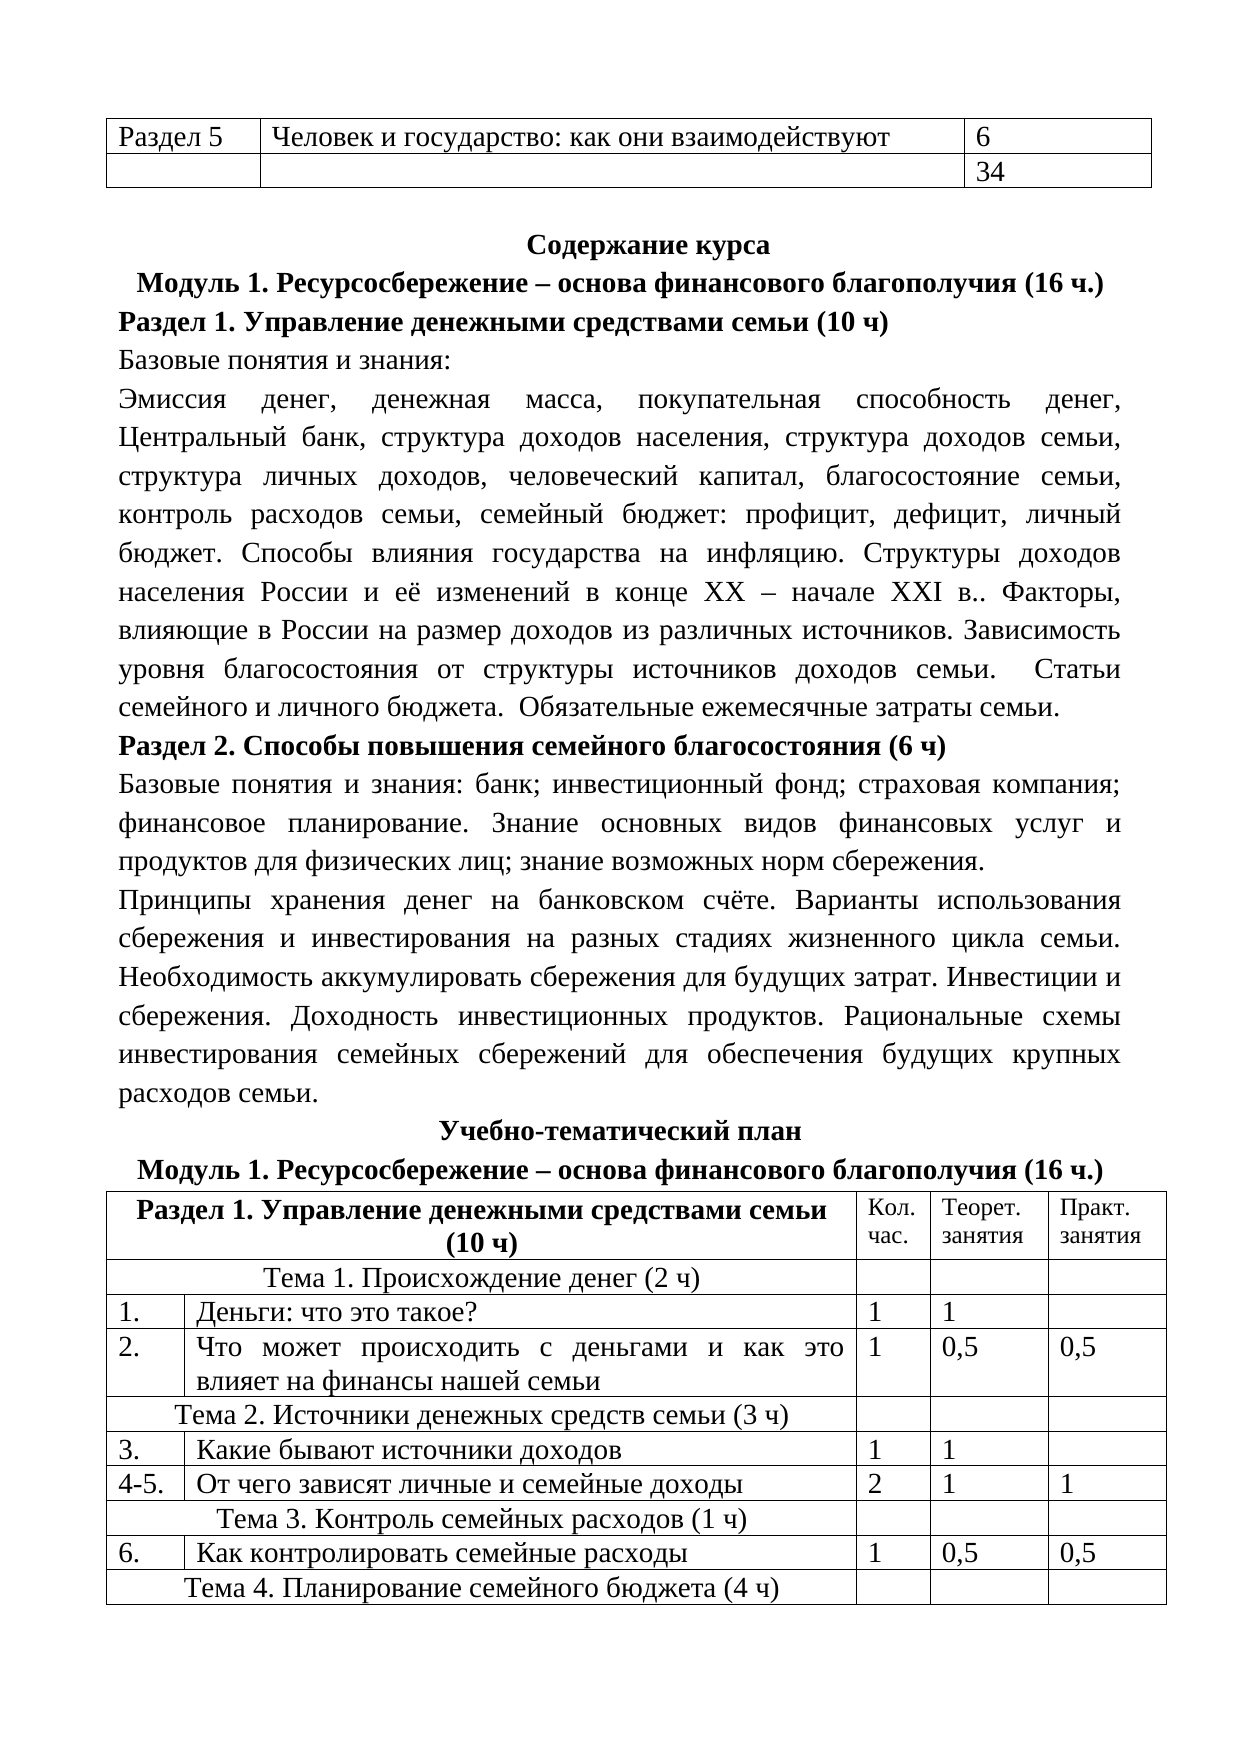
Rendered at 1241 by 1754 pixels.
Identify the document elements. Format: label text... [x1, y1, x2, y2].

table_header Раздел 1. Управление денежными средствами семьи (10 ч) [107, 1192, 856, 1259]
table_cell 1. [107, 1295, 184, 1328]
table_cell Человек и государство: как они взаимодействуют [261, 119, 964, 153]
table_cell 1 [857, 1536, 930, 1569]
text Модуль 1. Ресурсосбережение – основа финансового благополучия (16 ч.) [118, 265, 1122, 299]
text Эмиссия денег, денежная масса, покупательная способность денег, Центральный банк, структура доходов населения, структура доходов семьи, структура личных доходов, человеческий капитал, благосостояние семьи, контроль расходов семьи, семейный бюджет: профицит, дефицит, личный бюджет. Способы влияния государства на инфляцию. Структуры доходов населения России и её изменений в конце XX – начале XXI в.. Факторы, влияющие в России на размер доходов из различных источников. Зависимость уровня благосостояния от структуры источников доходов семьи. Статьи семейного и личного бюджета. Обязательные ежемесячные затраты семьи. [118, 381, 1122, 723]
table_cell 0,5 [1049, 1329, 1166, 1396]
table_cell Как контролировать семейные расходы [185, 1536, 856, 1569]
table_header Теорет. занятия [931, 1192, 1048, 1259]
text Учебно-тематический план [118, 1113, 1122, 1147]
table_cell Тема 4. Планирование семейного бюджета (4 ч) [107, 1570, 856, 1604]
text Содержание курса [118, 227, 1122, 260]
table_cell [857, 1260, 930, 1293]
table_cell [107, 154, 260, 187]
table_cell [261, 154, 964, 187]
text Раздел 1. Управление денежными средствами семьи (10 ч) [118, 304, 1122, 337]
table_cell [1049, 1432, 1166, 1465]
table_cell [857, 1397, 930, 1431]
table_cell 34 [965, 154, 1151, 187]
table_cell 1 [1049, 1466, 1166, 1500]
table_header Практ. занятия [1049, 1192, 1166, 1259]
table_cell Раздел 5 [107, 119, 260, 153]
text Раздел 2. Способы повышения семейного благосостояния (6 ч) [118, 728, 1122, 761]
table_cell [1049, 1570, 1166, 1604]
table_cell [1049, 1260, 1166, 1293]
table_cell [1049, 1295, 1166, 1328]
table_cell [931, 1570, 1048, 1604]
table_cell 4-5. [107, 1466, 184, 1500]
table_cell 1 [931, 1295, 1048, 1328]
table_cell 1 [931, 1432, 1048, 1465]
table_cell 2. [107, 1329, 184, 1396]
table_cell [931, 1397, 1048, 1431]
text Модуль 1. Ресурсосбережение – основа финансового благополучия (16 ч.) [118, 1152, 1122, 1185]
table_cell [857, 1570, 930, 1604]
table_cell 6 [965, 119, 1151, 153]
table_cell 0,5 [1049, 1536, 1166, 1569]
table_cell [931, 1501, 1048, 1534]
table_cell Тема 1. Происхождение денег (2 ч) [107, 1260, 856, 1293]
table_cell 2 [857, 1466, 930, 1500]
table_cell 6. [107, 1536, 184, 1569]
table_cell 1 [857, 1295, 930, 1328]
table_header Кол. час. [857, 1192, 930, 1259]
table_cell Тема 2. Источники денежных средств семьи (3 ч) [107, 1397, 856, 1431]
table_cell [857, 1501, 930, 1534]
table_cell 1 [857, 1432, 930, 1465]
table_cell 1 [931, 1466, 1048, 1500]
text Принципы хранения денег на банковском счёте. Варианты использования сбережения и инвестирования на разных стадиях жизненного цикла семьи. Необходимость аккумулировать сбережения для будущих затрат. Инвестиции и сбережения. Доходность инвестиционных продуктов. Рациональные схемы инвестирования семейных сбережений для обеспечения будущих крупных расходов семьи. [118, 882, 1122, 1108]
table_cell [931, 1260, 1048, 1293]
table_cell 0,5 [931, 1536, 1048, 1569]
text Базовые понятия и знания: банк; инвестиционный фонд; страховая компания; финансовое планирование. Знание основных видов финансовых услуг и продуктов для физических лиц; знание возможных норм сбережения. [118, 766, 1122, 877]
table_cell От чего зависят личные и семейные доходы [185, 1466, 856, 1500]
table_cell 3. [107, 1432, 184, 1465]
table_cell Какие бывают источники доходов [185, 1432, 856, 1465]
table_cell Тема 3. Контроль семейных расходов (1 ч) [107, 1501, 856, 1534]
text Базовые понятия и знания: [118, 342, 1122, 376]
table_cell 0,5 [931, 1329, 1048, 1396]
table_cell [1049, 1501, 1166, 1534]
table_cell 1 [857, 1329, 930, 1396]
table_cell Что может происходить с деньгами и как это влияет на финансы нашей семьи [185, 1329, 856, 1396]
table_cell [1049, 1397, 1166, 1431]
table_cell Деньги: что это такое? [185, 1295, 856, 1328]
